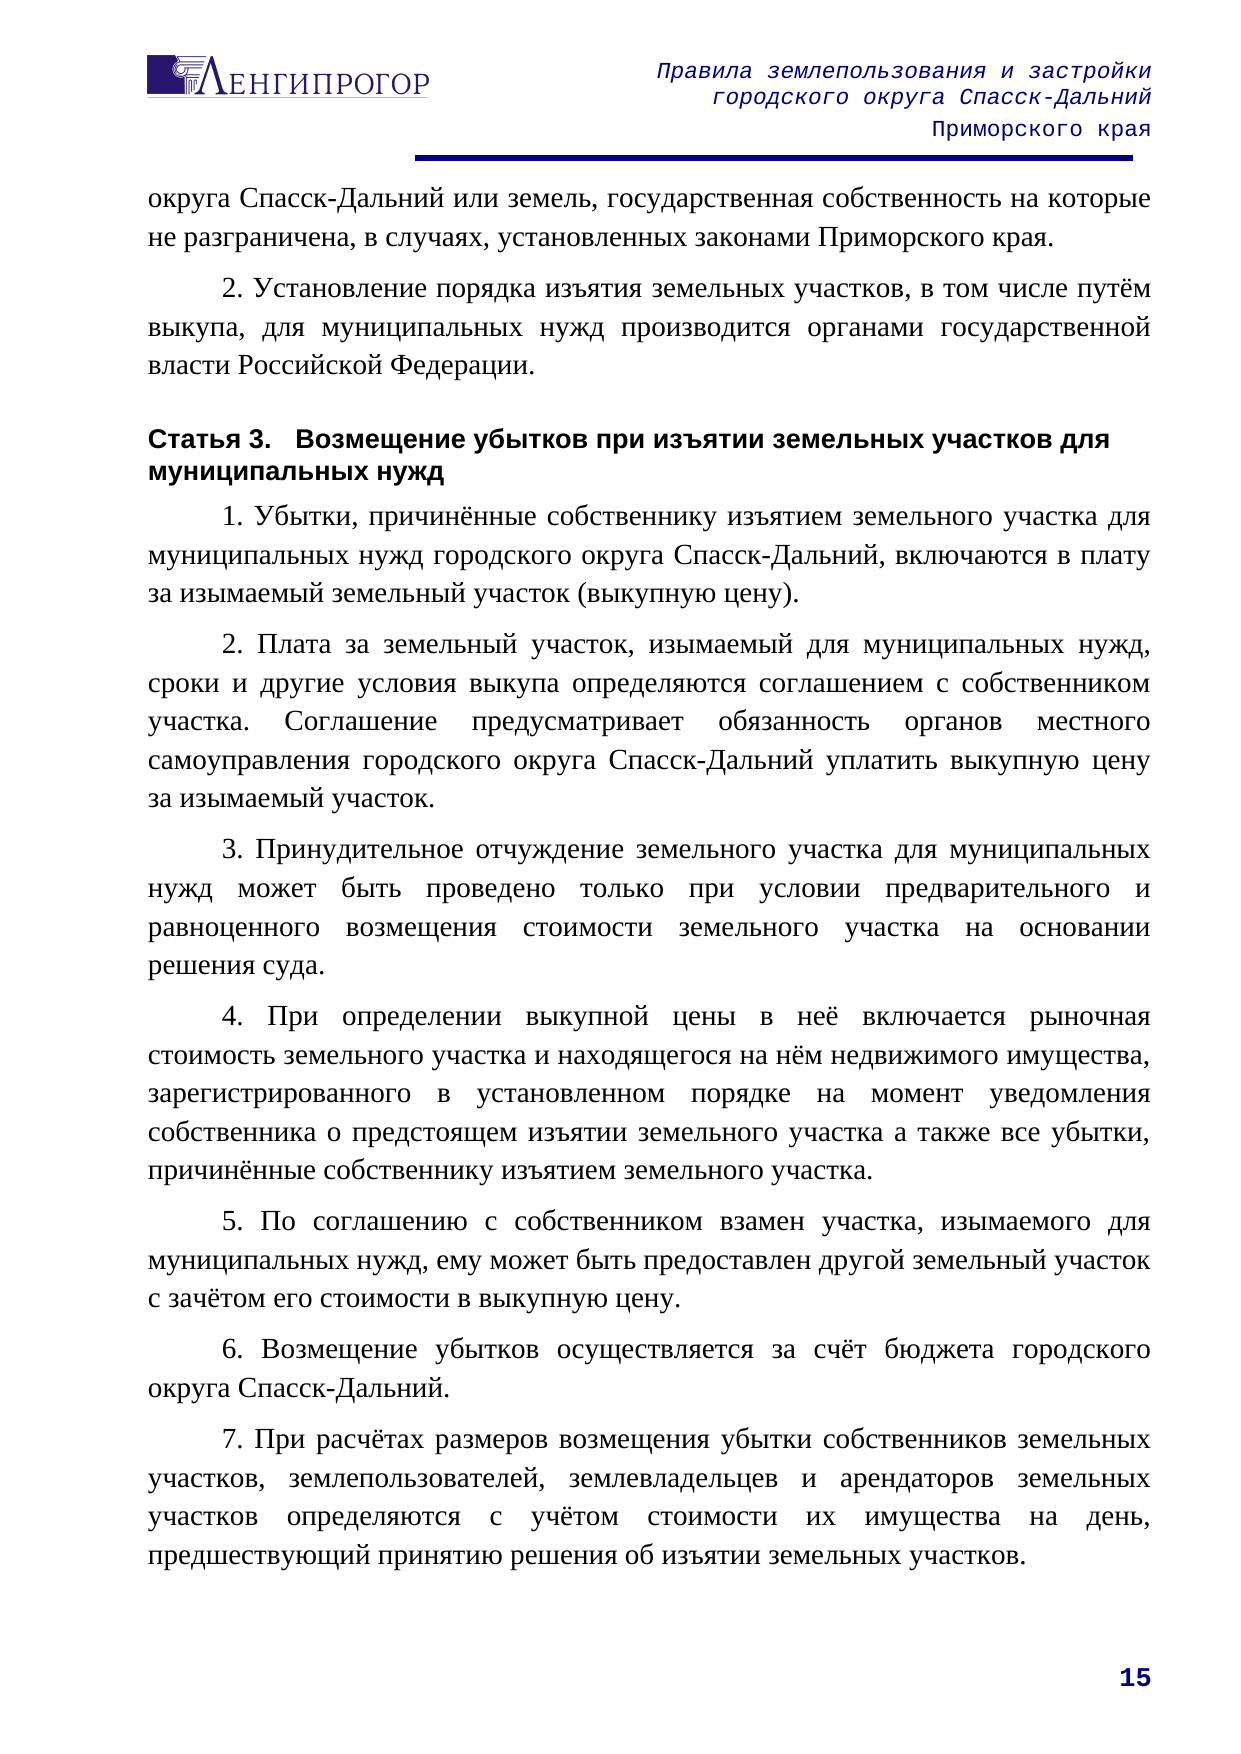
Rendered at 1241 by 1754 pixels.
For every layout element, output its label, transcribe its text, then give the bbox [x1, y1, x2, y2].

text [148, 181, 1152, 253]
text 7. При расчётах размеров возмещения убытки собственников земельных участков, землепользователей, землевладельцев и арендаторов земельных участков определяются с учётом стоимости их имущества на день, предшествующий принятию решения об изъятии земельных участков. [148, 1421, 1152, 1570]
picture [147, 55, 429, 98]
text 2. Установление порядка изъятия земельных участков, в том числе путём выкупа, для муниципальных нужд производится органами государственной власти Российской Федерации. [148, 270, 1152, 381]
text 6. Возмещение убытков осуществляется за счёт бюджета городского округа Спасск-Дальний. [148, 1332, 1152, 1404]
text 4. При определении выкупной цены в неё включается рыночная стоимость земельного участка и находящегося на нём недвижимого имущества, зарегистрированного в установленном порядке на момент уведомления собственника о предстоящем изъятии земельного участка а также все убытки, причинённые собственнику изъятием земельного участка. [148, 998, 1152, 1186]
text 2. Плата за земельный участок, изымаемый для муниципальных нужд, сроки и другие условия выкупа определяются соглашением с собственником участка. Соглашение предусматривает обязанность органов местного самоуправления городского округа Спасск-Дальний уплатить выкупную цену за изымаемый участок. [148, 626, 1152, 814]
text 5. По соглашению с собственником взамен участка, изымаемого для муниципальных нужд, ему может быть предоставлен другой земельный участок с зачётом его стоимости в выкупную цену. [148, 1203, 1152, 1314]
subtitle Возмещение убытков при изъятии земельных участков для муниципальных нужд [148, 423, 1152, 486]
text 1. Убытки, причинённые собственнику изъятием земельного участка для муниципальных нужд городского округа Спасск-Дальний, включаются в плату за изымаемый земельный участок (выкупную цену). [148, 498, 1152, 609]
text 3. Принудительное отчуждение земельного участка для муниципальных нужд может быть проведено только при условии предварительного и равноценного возмещения стоимости земельного участка на основании решения суда. [148, 832, 1152, 981]
